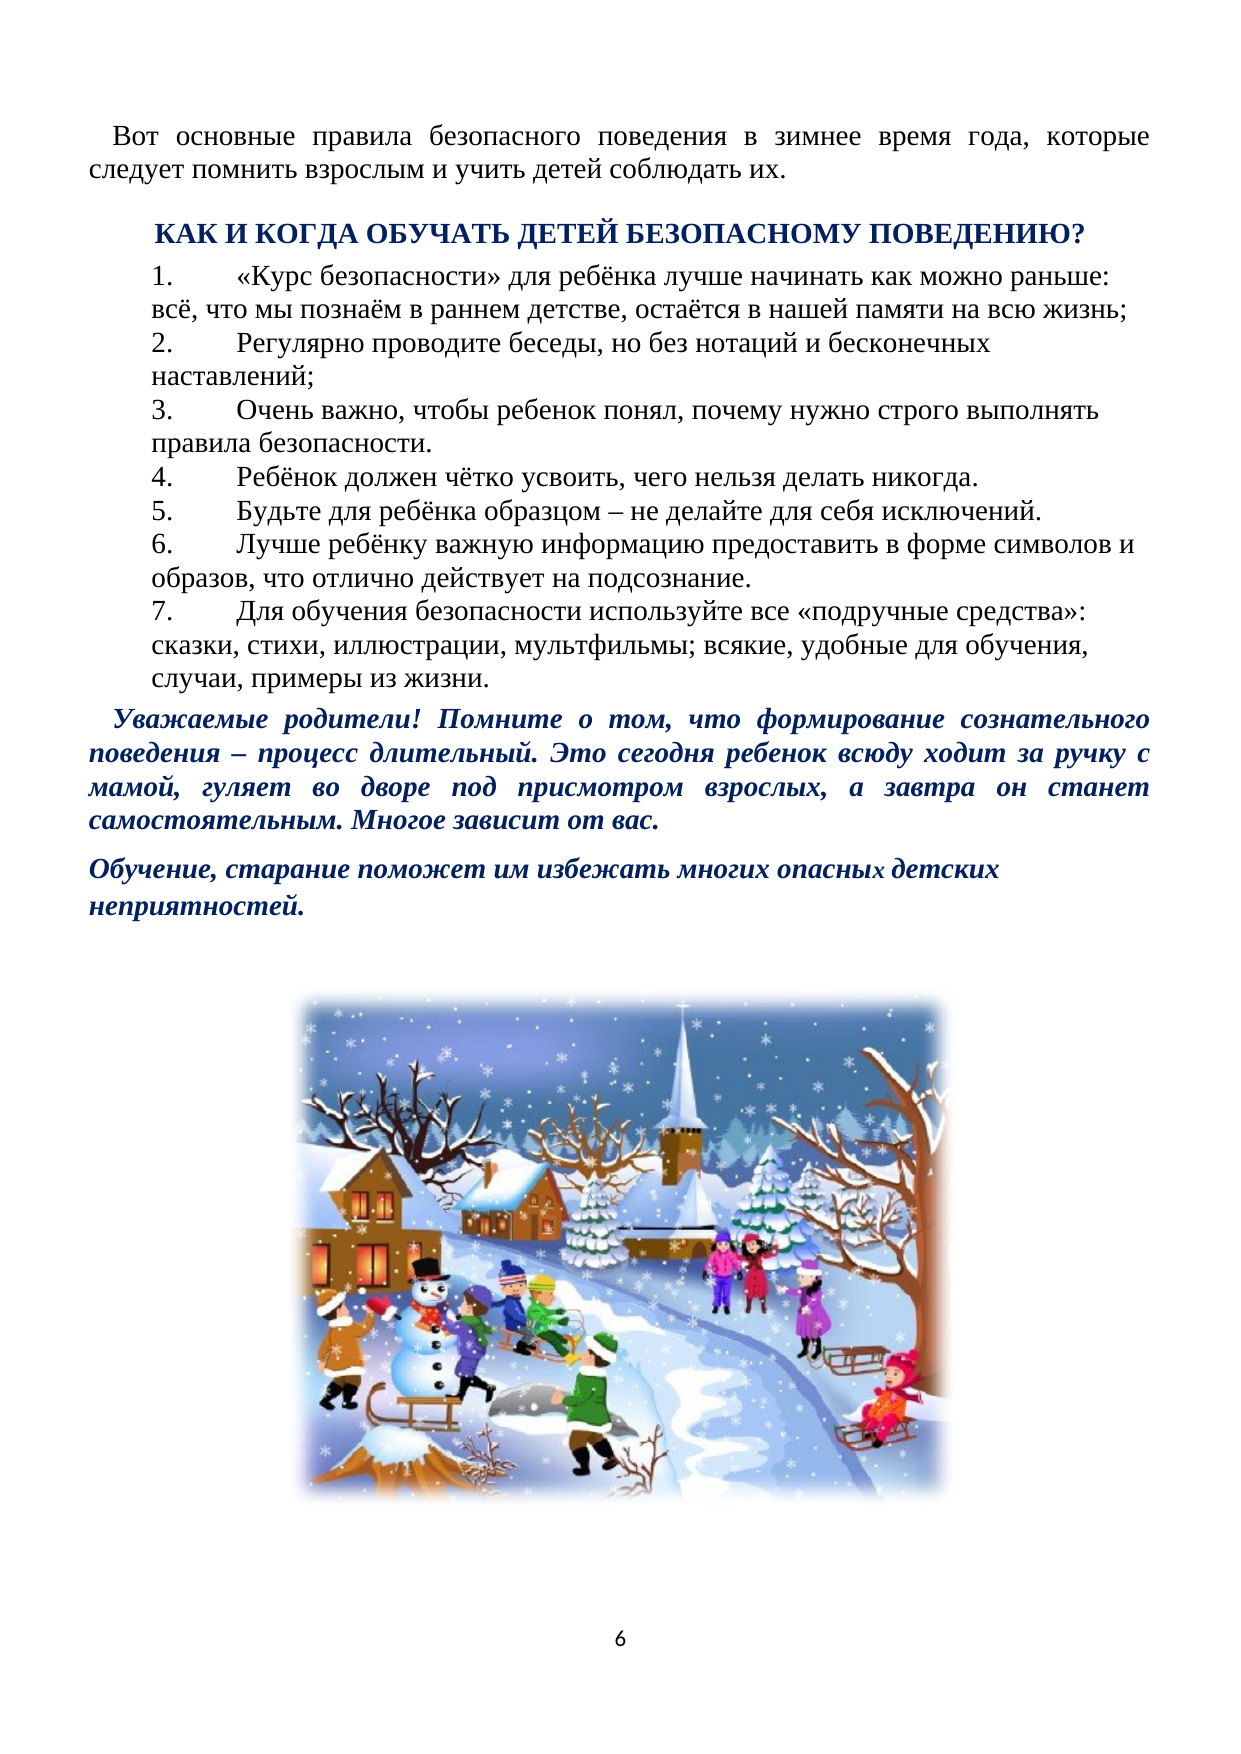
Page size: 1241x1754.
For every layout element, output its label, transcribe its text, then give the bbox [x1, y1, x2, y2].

list Ребёнок должен чётко усвоить, чего нельзя делать никогда. [151, 459, 1152, 493]
list Для обучения безопасности используйте все «подручные средства»: сказки, стихи, иллюстрации, мультфильмы; всякие, удобные для обучения, случаи, примеры из жизни. [151, 593, 1152, 694]
text Обучение, старание поможет им избежать многих опасных детских неприятностей. [89, 851, 1152, 921]
list Регулярно проводите беседы, но без нотаций и бесконечных наставлений; [151, 325, 1152, 392]
text Уважаемые родители! Помните о том, что формирование сознательного поведения – процесс длительный. Это сегодня ребенок всюду ходит за ручку с мамой, гуляет во дворе под присмотром взрослых, а завтра он станет самостоятельным. Многое зависит от вас. [89, 702, 1152, 836]
picture [317, 1017, 926, 1477]
text Вот основные правила безопасного поведения в зимнее время года, которые следует помнить взрослым и учить детей соблюдать их. [89, 118, 1152, 185]
list Лучше ребёнку важную информацию предоставить в форме символов и образов, что отлично действует на подсознание. [151, 526, 1152, 593]
list Очень важно, чтобы ребенок понял, почему нужно строго выполнять правила безопасности. [151, 392, 1152, 459]
text Как и когда обучать детей безопасному поведению? [89, 216, 1152, 250]
list Будьте для ребёнка образцом – не делайте для себя исключений. [151, 493, 1152, 526]
list «Курс безопасности» для ребёнка лучше начинать как можно раньше: всё, что мы познаём в раннем детстве, остаётся в нашей памяти на всю жизнь; [151, 258, 1152, 325]
